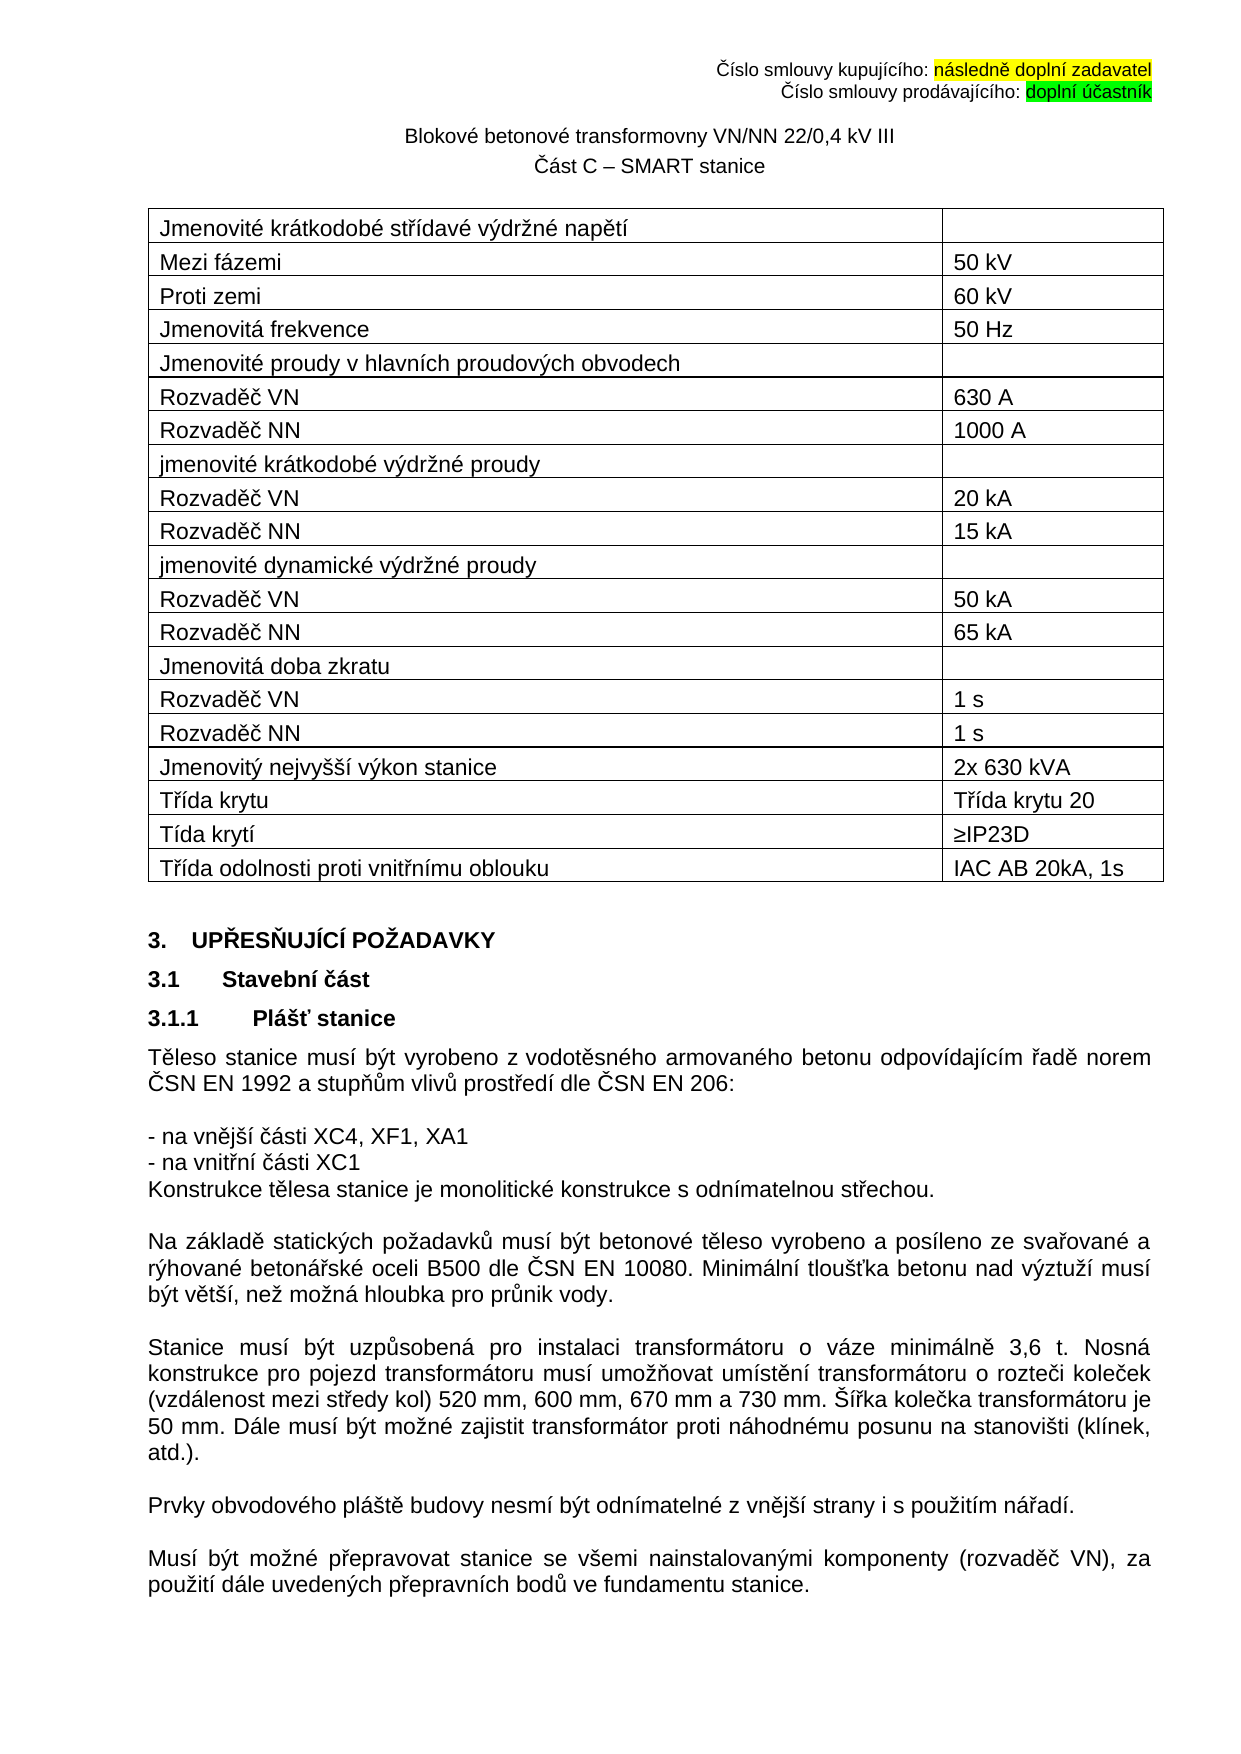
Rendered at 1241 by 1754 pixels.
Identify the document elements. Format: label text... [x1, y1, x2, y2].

table_cell [943, 209, 1163, 242]
list Plášť stanice [148, 1005, 1152, 1031]
table_cell Jmenovitá doba zkratu [149, 647, 942, 679]
table_cell Rozvaděč NN [149, 411, 942, 444]
table_cell Rozvaděč NN [149, 714, 942, 746]
table_cell Jmenovitý nejvyšší výkon stanice [149, 748, 942, 780]
table_cell Rozvaděč VN [149, 478, 942, 511]
table_cell [943, 647, 1163, 679]
table_cell IAC AB 20kA, 1s [943, 849, 1163, 881]
table_cell [943, 344, 1163, 376]
table_cell [943, 445, 1163, 477]
table_cell 20 kA [943, 478, 1163, 511]
table_cell Jmenovité krátkodobé střídavé výdržné napětí [149, 209, 942, 242]
table_cell 60 kV [943, 276, 1163, 309]
table_cell 65 kA [943, 613, 1163, 646]
table_cell 2x 630 kVA [943, 748, 1163, 780]
table_cell jmenovité krátkodobé výdržné proudy [149, 445, 942, 477]
text Prvky obvodového pláště budovy nesmí být odnímatelné z vnější strany i s použitím nářadí. [148, 1492, 1152, 1518]
table_cell Třída krytu 20 [943, 781, 1163, 814]
table_cell Proti zemi [149, 276, 942, 309]
table_cell 630 A [943, 378, 1163, 410]
table_cell 50 Hz [943, 310, 1163, 343]
text Na základě statických požadavků musí být betonové těleso vyrobeno a posíleno ze svařované a rýhované betonářské oceli B500 dle ČSN EN 10080. Minimální tloušťka betonu nad výztuží musí být větší, než možná hloubka pro průnik vody. [148, 1228, 1152, 1307]
table_cell Rozvaděč VN [149, 378, 942, 410]
table_cell Jmenovitá frekvence [149, 310, 942, 343]
table_cell Třída odolnosti proti vnitřnímu oblouku [149, 849, 942, 881]
text Těleso stanice musí být vyrobeno z vodotěsného armovaného betonu odpovídajícím řadě norem ČSN EN 1992 a stupňům vlivů prostředí dle ČSN EN 206: [148, 1044, 1152, 1096]
table_cell Rozvaděč NN [149, 613, 942, 646]
table_cell [943, 546, 1163, 578]
table_cell 50 kA [943, 579, 1163, 612]
table_cell 50 kV [943, 243, 1163, 275]
table_cell Rozvaděč VN [149, 680, 942, 713]
list Upřesňující požadavky [148, 927, 1152, 953]
table_cell Mezi fázemi [149, 243, 942, 275]
table_cell ≥IP23D [943, 815, 1163, 847]
table_cell Jmenovité proudy v hlavních proudových obvodech [149, 344, 942, 376]
table_cell Rozvaděč NN [149, 512, 942, 544]
table_cell jmenovité dynamické výdržné proudy [149, 546, 942, 578]
text - na vnitřní části XC1 [148, 1149, 1152, 1176]
text Musí být možné přepravovat stanice se všemi nainstalovanými komponenty (rozvaděč VN), za použití dále uvedených přepravních bodů ve fundamentu stanice. [148, 1544, 1152, 1597]
table_cell 15 kA [943, 512, 1163, 544]
table_cell 1 s [943, 680, 1163, 713]
table_cell 1000 A [943, 411, 1163, 444]
text Konstrukce tělesa stanice je monolitické konstrukce s odnímatelnou střechou. [148, 1176, 1152, 1202]
table_cell Rozvaděč VN [149, 579, 942, 612]
table_cell Třída krytu [149, 781, 942, 814]
text Stanice musí být uzpůsobená pro instalaci transformátoru o váze minimálně 3,6 t. Nosná konstrukce pro pojezd transformátoru musí umožňovat umístění transformátoru o rozteči koleček (vzdálenost mezi středy kol) 520 mm, 600 mm, 670 mm a 730 mm. Šířka kolečka transformátoru je 50 mm. Dále musí být možné zajistit transformátor proti náhodnému posunu na stanovišti (klínek, atd.). [148, 1334, 1152, 1465]
text - na vnější části XC4, XF1, XA1 [148, 1123, 1152, 1149]
list Stavební část [148, 966, 1152, 992]
table_cell Tída krytí [149, 815, 942, 847]
table_cell 1 s [943, 714, 1163, 746]
